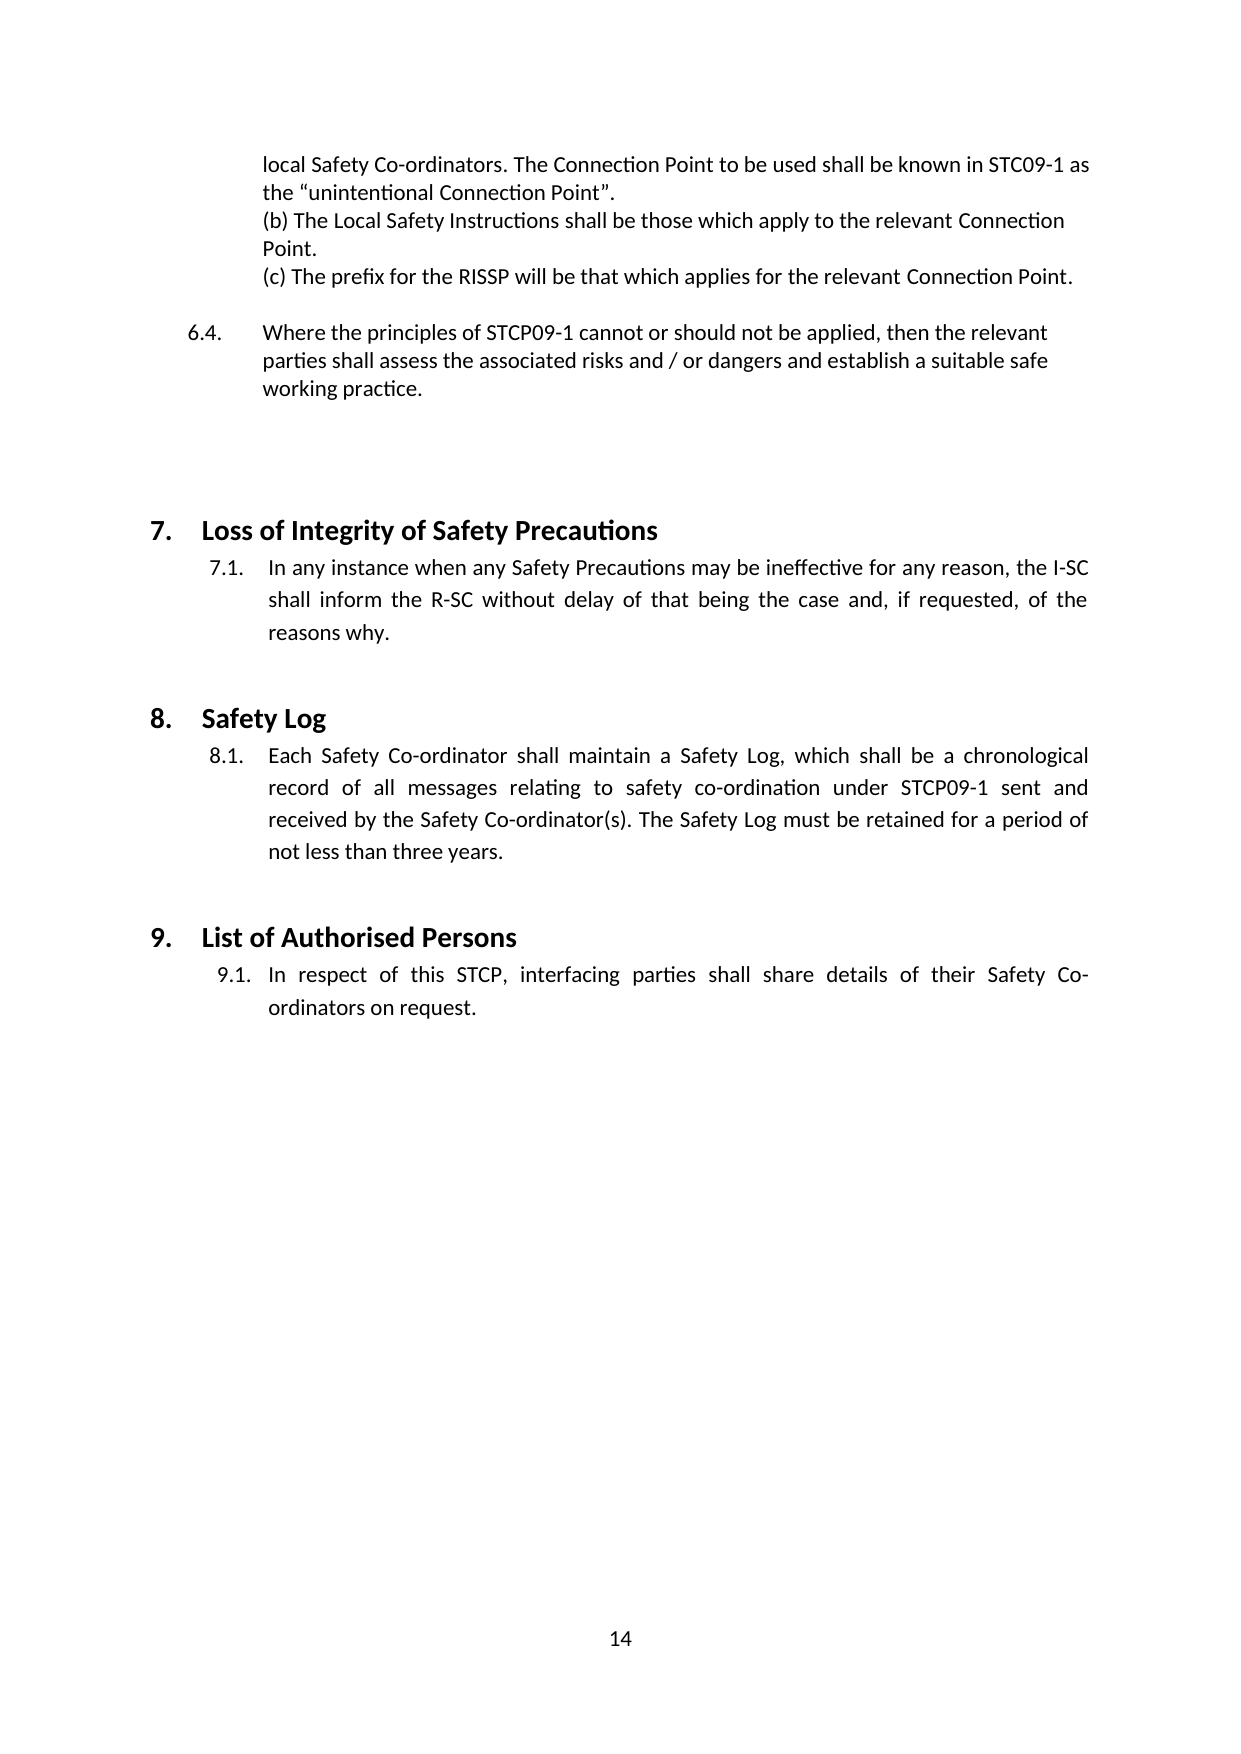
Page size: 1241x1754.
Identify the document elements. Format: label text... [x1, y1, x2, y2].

list In any instance when any Safety Precautions may be ineffective for any reason, the I-SC shall inform the R-SC without delay of that being the case and, if requested, of the reasons why. [209, 553, 1090, 646]
text (c) The prefix for the RISSP will be that which applies for the relevant Connection Point. [262, 262, 1090, 290]
list Where the principles of STCP09-1 cannot or should not be applied, then the relevant parties shall assess the associated risks and / or dangers and establish a suitable safe working practice. [187, 318, 1090, 402]
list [187, 150, 1090, 206]
subtitle Safety Log [150, 700, 1090, 736]
subtitle List of Authorised Persons [150, 919, 1090, 955]
list Each Safety Co-ordinator shall maintain a Safety Log, which shall be a chronological record of all messages relating to safety co-ordination under STCP09-1 sent and received by the Safety Co-ordinator(s). The Safety Log must be retained for a period of not less than three years. [209, 741, 1090, 865]
text (b) The Local Safety Instructions shall be those which apply to the relevant Connection Point. [262, 206, 1090, 262]
list In respect of this STCP, interfacing parties shall share details of their Safety Co-ordinators on request. [217, 961, 1090, 1021]
subtitle Loss of Integrity of Safety Precautions [150, 512, 1090, 548]
